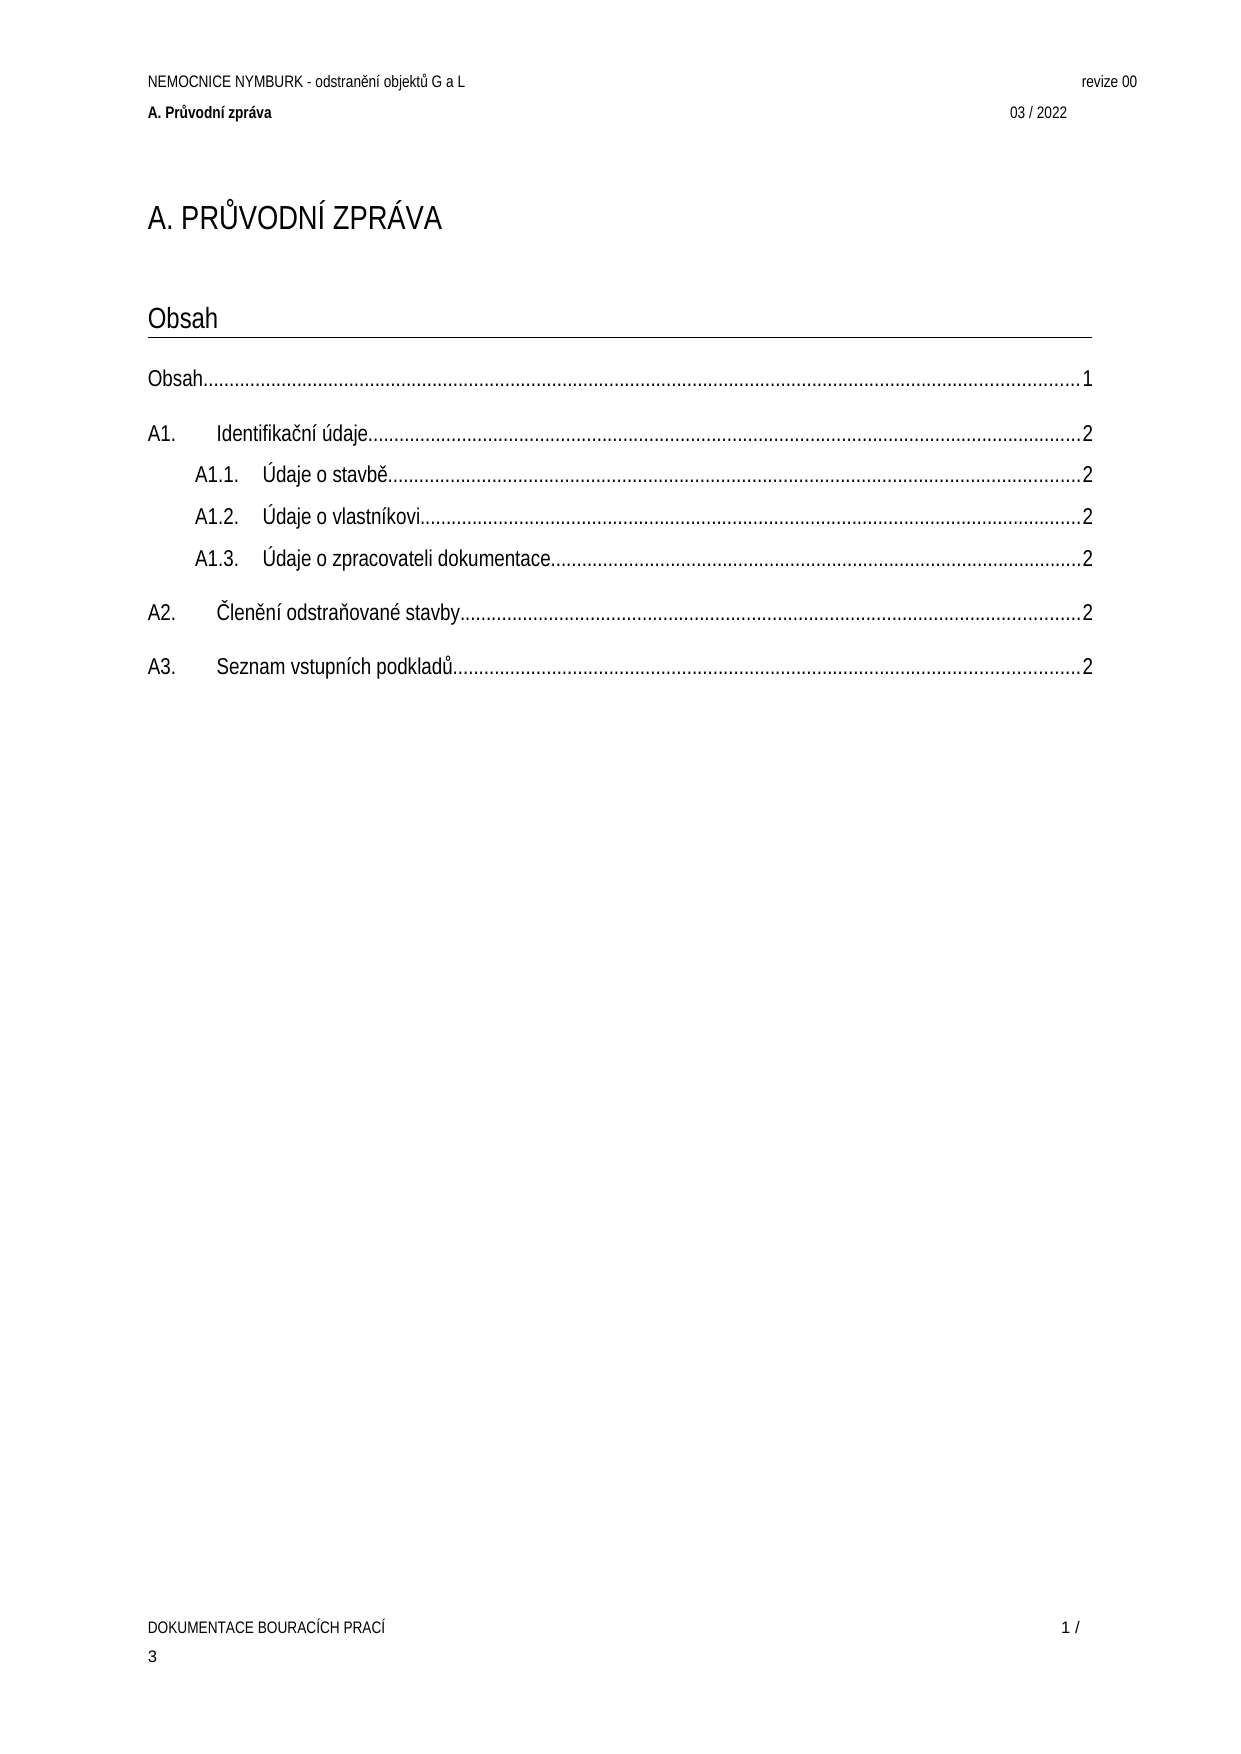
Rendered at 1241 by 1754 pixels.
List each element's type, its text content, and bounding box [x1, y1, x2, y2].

text A1.3. Údaje o zpracovateli dokumentace 2 [165, 542, 1092, 571]
text A1.1. Údaje o stavbě 2 [165, 458, 1092, 488]
text A1. Identifikační údaje 2 [148, 417, 1092, 446]
text A1.2. Údaje o vlastníkovi 2 [165, 500, 1092, 529]
text A. PRŮVODNÍ ZPRÁVA [148, 198, 1092, 236]
text Obsah 1 [148, 363, 1092, 392]
text A3. Seznam vstupních podkladů 2 [148, 650, 1092, 679]
text A2. Členění odstraňované stavby 2 [148, 596, 1092, 625]
subtitle Obsah [148, 301, 1092, 337]
